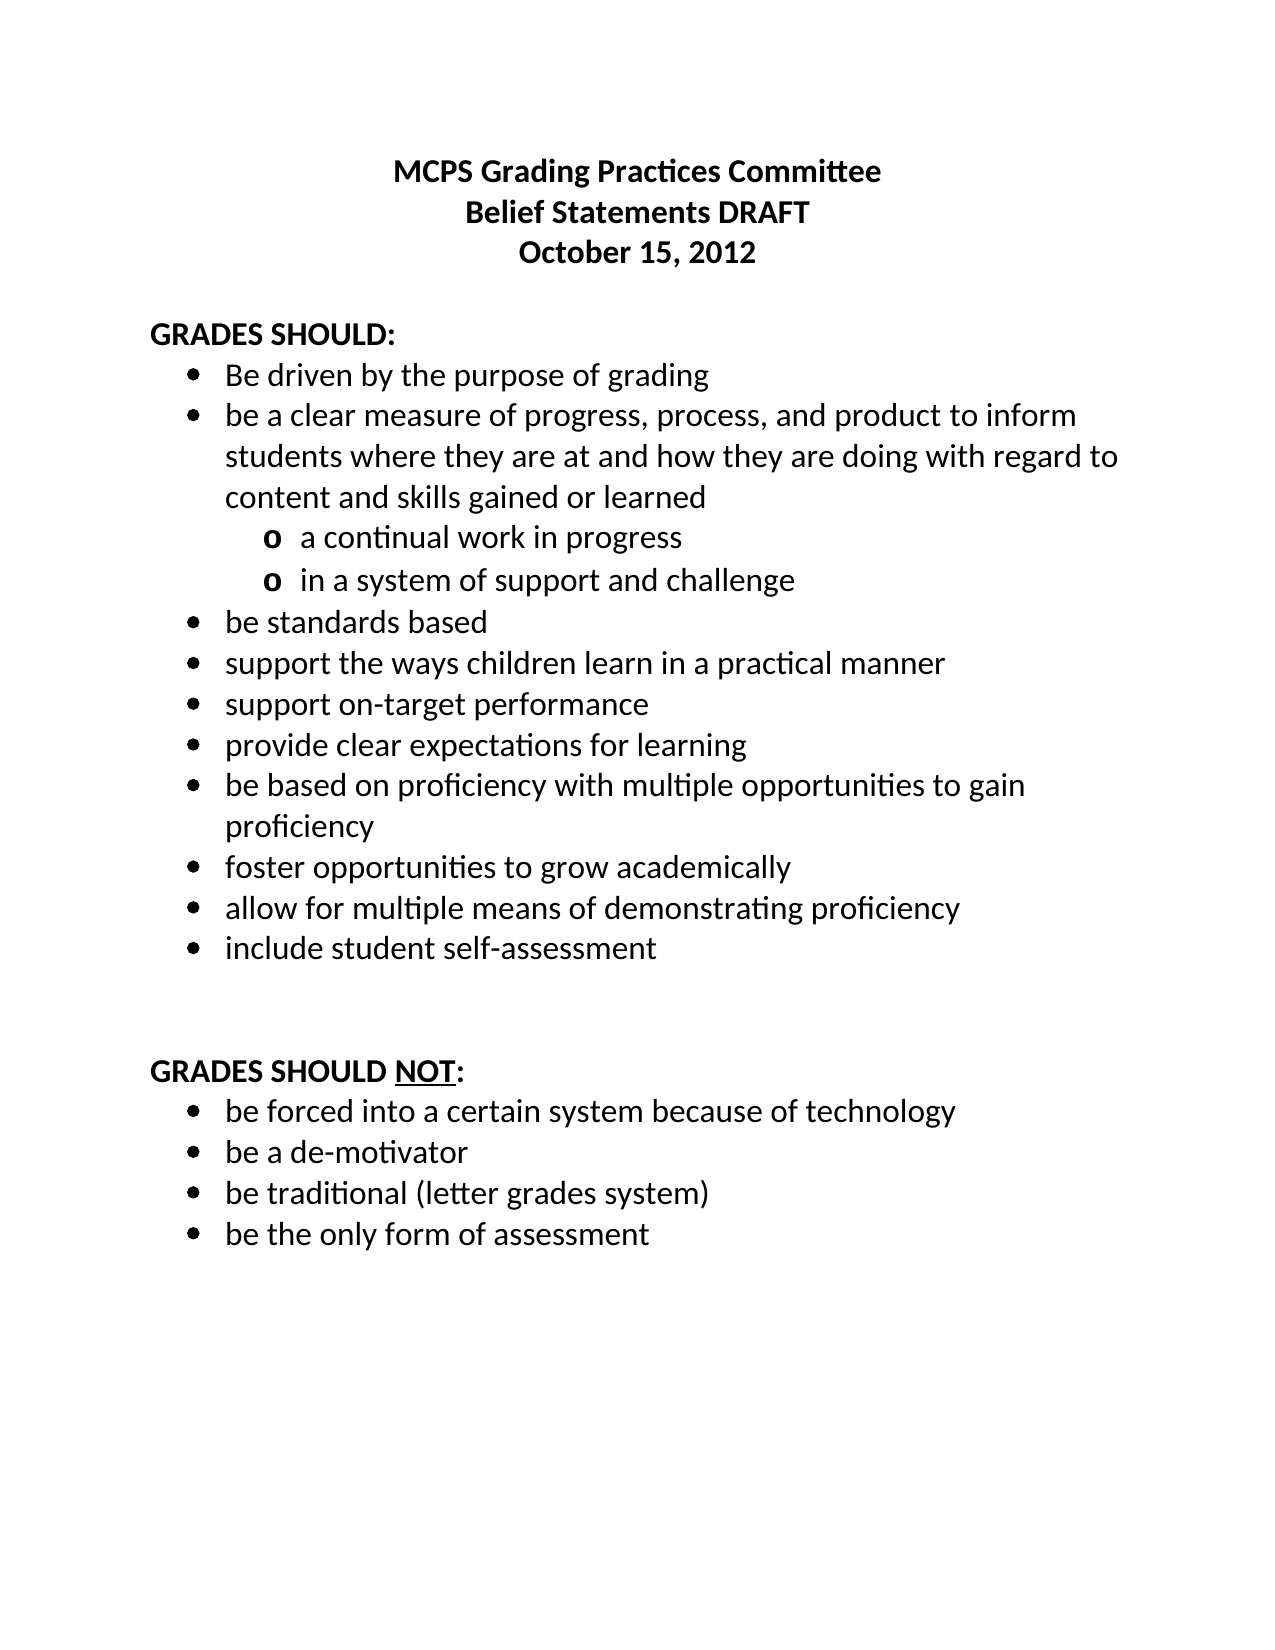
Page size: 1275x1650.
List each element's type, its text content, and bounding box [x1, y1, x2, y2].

list provide clear expectations for learning [187, 724, 1125, 764]
list be based on proficiency with multiple opportunities to gain proficiency [187, 764, 1125, 846]
text GRADES SHOULD NOT: [150, 1049, 1125, 1090]
list be standards based [187, 602, 1125, 642]
list allow for multiple means of demonstrating proficiency [187, 887, 1125, 927]
list support on-target performance [187, 683, 1125, 724]
list support the ways children learn in a practical manner [187, 642, 1125, 683]
list Be driven by the purpose of grading [187, 354, 1125, 394]
text MCPS Grading Practices Committee [150, 150, 1125, 191]
list be forced into a certain system because of technology [187, 1090, 1125, 1131]
list be the only form of assessment [187, 1212, 1125, 1253]
list be traditional (letter grades system) [187, 1172, 1125, 1212]
list in a system of support and challenge [262, 559, 1125, 602]
text October 15, 2012 [150, 231, 1125, 272]
text GRADES SHOULD: [150, 313, 1125, 354]
list include student self-assessment [187, 927, 1125, 968]
list be a de-motivator [187, 1131, 1125, 1172]
list foster opportunities to grow academically [187, 846, 1125, 887]
text Belief Statements DRAFT [150, 191, 1125, 231]
list a continual work in progress [262, 517, 1125, 559]
list be a clear measure of progress, process, and product to inform students where they are at and how they are doing with regard to content and skills gained or learned [187, 394, 1125, 517]
